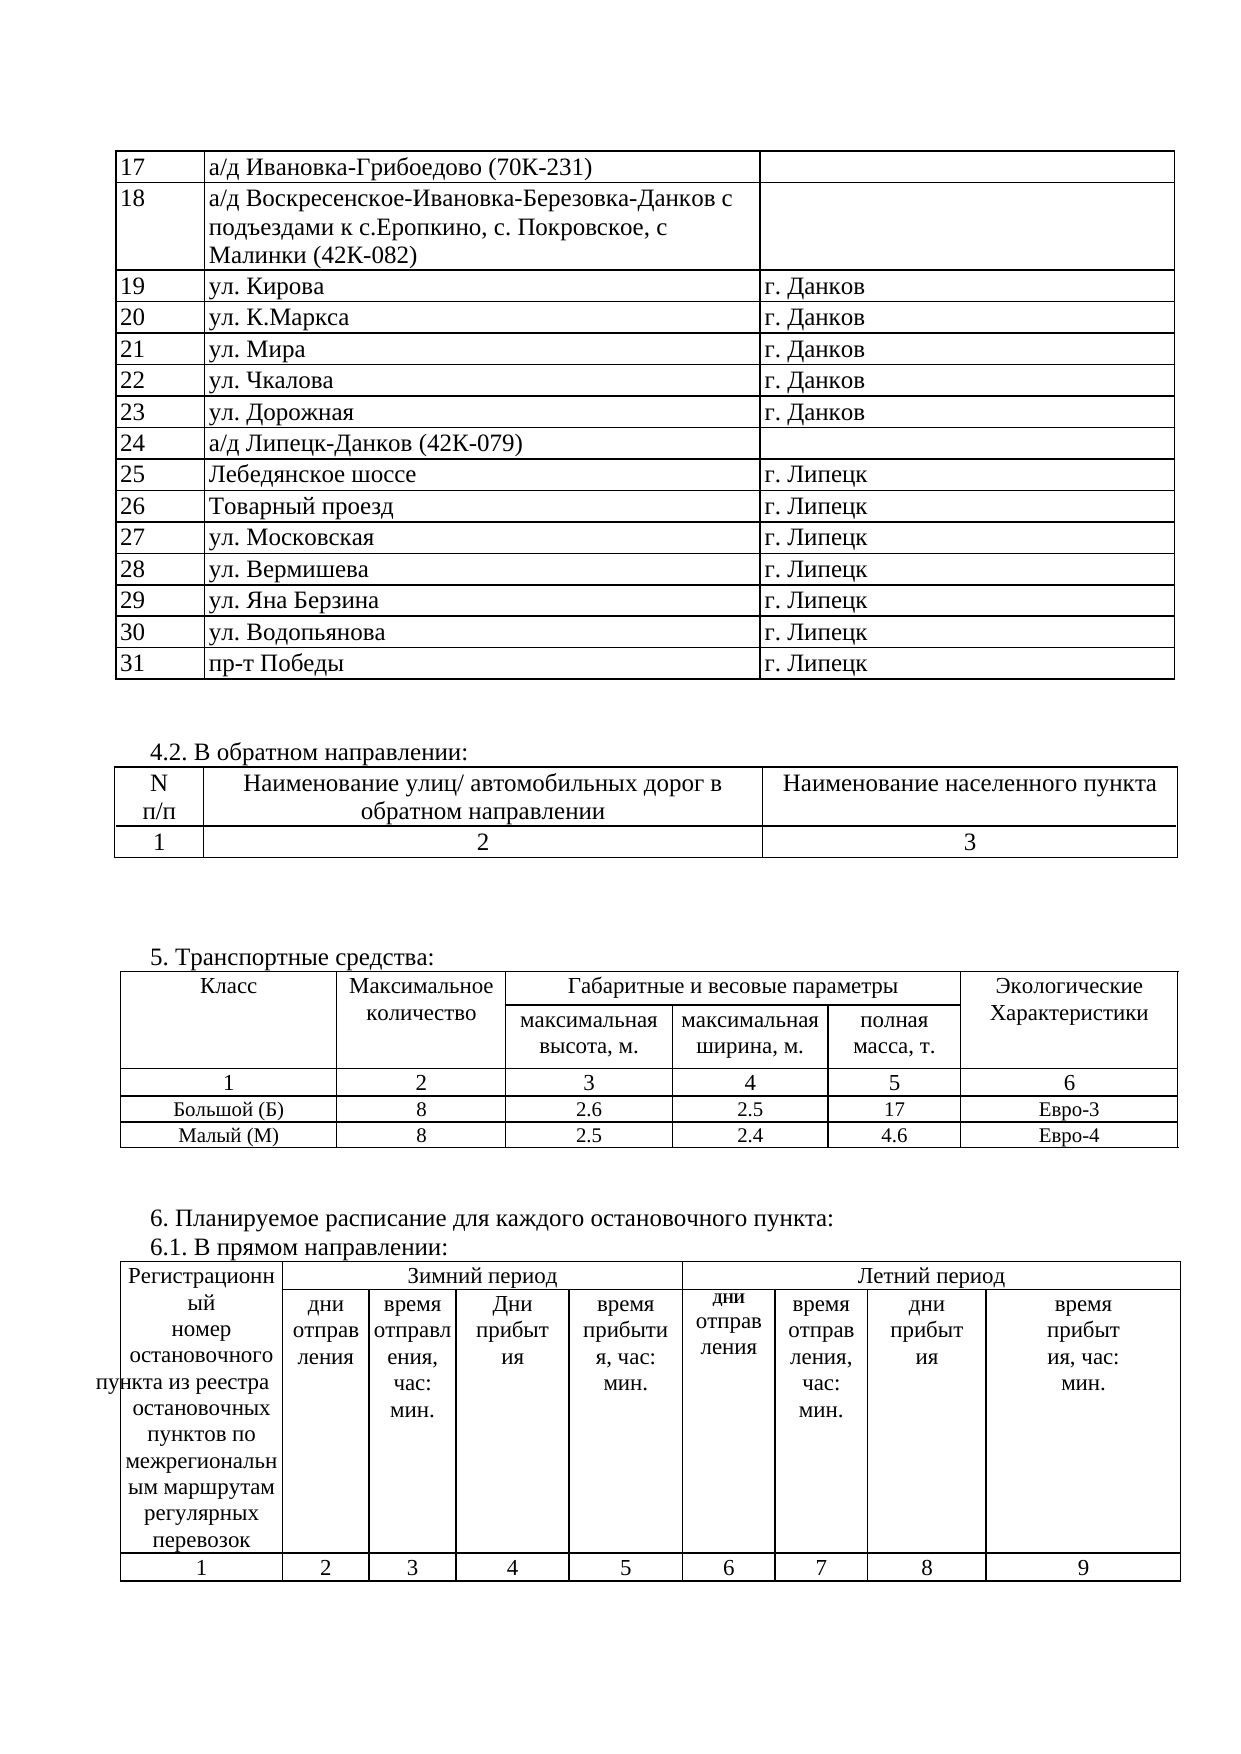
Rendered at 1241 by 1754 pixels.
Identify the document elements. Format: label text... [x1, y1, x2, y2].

table_cell а/д Липецк-Данков (42К-079) [205, 428, 759, 458]
table_cell г. Липецк [761, 460, 1174, 489]
table_cell 3 [370, 1554, 455, 1580]
table_cell ул. Московская [205, 523, 759, 552]
table_cell 5 [829, 1069, 960, 1095]
table_cell 1 [121, 1554, 282, 1580]
text 4.2. В обратном направлении: [150, 737, 1090, 766]
table_cell 25 [117, 460, 204, 489]
table_cell 3 [763, 825, 1177, 857]
table_cell г. Данков [761, 302, 1174, 332]
table_cell ул. Дорожная [205, 397, 759, 427]
table_cell 2.6 [506, 1097, 672, 1121]
table_cell ул. Яна Берзина [205, 586, 759, 615]
table_cell 5 [570, 1554, 682, 1580]
table_cell Евро-4 [961, 1123, 1177, 1147]
table_cell 2.5 [673, 1097, 827, 1121]
table_cell 6 [961, 1069, 1177, 1095]
table_cell а/д Ивановка-Грибоедово (70К-231) [205, 152, 759, 181]
table_cell 28 [117, 554, 204, 584]
table_cell г. Липецк [761, 554, 1174, 584]
table_cell Малый (М) [121, 1123, 336, 1147]
table_cell 2 [337, 1069, 505, 1095]
table_cell 17 [829, 1097, 960, 1121]
table_cell полная масса, т. [829, 1006, 960, 1067]
table_cell 22 [117, 365, 204, 395]
table_cell ул. Мира [205, 334, 759, 364]
table_cell 2.5 [506, 1123, 672, 1147]
table_header Наименование улиц/ автомобильных дорог в обратном направлении [204, 768, 762, 825]
table_header Максимальное количество [337, 972, 505, 1067]
table_cell г. Липецк [761, 617, 1174, 647]
table_cell г. Липецк [761, 491, 1174, 521]
table_cell ДНИ отправ ления [683, 1290, 774, 1552]
table_cell 30 [117, 617, 204, 647]
table_cell 2.4 [673, 1123, 827, 1147]
table_cell 27 [117, 523, 204, 552]
table_cell [761, 428, 1174, 458]
text 6.1. В прямом направлении: [150, 1232, 1090, 1261]
table_cell 6 [683, 1554, 774, 1580]
table_cell максимальная высота, м. [506, 1006, 672, 1067]
table_cell ул. Водопьянова [205, 617, 759, 647]
table_cell 24 [117, 428, 204, 458]
table_cell Товарный проезд [205, 491, 759, 521]
table_cell максимальная ширина, м. [673, 1006, 827, 1067]
table_cell 9 [987, 1554, 1180, 1580]
table_cell 19 [117, 271, 204, 301]
table_cell 2 [204, 827, 762, 857]
table_cell Лебедянское шоссе [205, 460, 759, 489]
table_cell г. Данков [761, 397, 1174, 427]
table_cell 7 [776, 1554, 867, 1580]
table_cell г. Липецк [761, 523, 1174, 552]
table_cell 8 [337, 1097, 505, 1121]
table_cell 31 [117, 648, 204, 678]
table_cell г. Данков [761, 271, 1174, 301]
table_cell 17 [117, 152, 204, 181]
table_cell дни отправ ления [283, 1290, 368, 1552]
table_cell 18 [117, 183, 204, 269]
table_header N п/п [115, 768, 203, 825]
table_cell г. Липецк [761, 586, 1174, 615]
table_header Габаритные и весовые параметры [506, 972, 960, 1004]
table_cell ул. Чкалова [205, 365, 759, 395]
table_cell время отправл ения, час: мин. [370, 1290, 455, 1552]
table_header Летний период [683, 1262, 1180, 1289]
table_cell а/д Воскресенское-Ивановка-Березовка-Данков с подъездами к с.Еропкино, с. Покровское, с Малинки (42К-082) [205, 183, 759, 269]
table_cell 21 [117, 334, 204, 364]
table_cell пр-т Победы [205, 648, 759, 678]
table_cell 3 [506, 1069, 672, 1095]
table_cell Большой (Б) [121, 1097, 336, 1121]
table_cell ул. Кирова [205, 271, 759, 301]
table_cell 1 [115, 826, 203, 857]
table_cell 2 [283, 1554, 368, 1580]
table_header Наименование населенного пункта [763, 768, 1177, 825]
table_cell 1 [121, 1069, 336, 1095]
table_cell 26 [117, 491, 204, 521]
table_cell г. Липецк [761, 648, 1174, 678]
table_cell 20 [117, 302, 204, 332]
table_cell г. Данков [761, 365, 1174, 395]
table_cell время отправ ления, час: мин. [776, 1290, 867, 1552]
table_cell 8 [337, 1123, 505, 1147]
text 5. Транспортные средства: [150, 942, 1090, 971]
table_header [121, 1262, 282, 1552]
table_cell 8 [868, 1554, 985, 1580]
table_cell 29 [117, 586, 204, 615]
table_cell г. Данков [761, 334, 1174, 364]
table_cell ул. Вермишева [205, 554, 759, 584]
table_cell 23 [117, 397, 204, 427]
table_cell время прибыт ия, час: мин. [987, 1290, 1180, 1552]
table_cell дни прибыт ия [868, 1290, 985, 1552]
table_header Зимний период [283, 1262, 682, 1289]
table_cell Дни прибыт ия [457, 1290, 568, 1552]
table_cell [761, 152, 1174, 181]
table_header Экологические Характеристики [961, 972, 1177, 1067]
table_cell 4 [673, 1069, 827, 1095]
table_cell время прибыти я, час: мин. [570, 1290, 682, 1552]
table_cell 4.6 [829, 1123, 960, 1147]
table_cell ул. К.Маркса [205, 302, 759, 332]
table_cell [761, 183, 1174, 269]
table_cell Евро-3 [961, 1097, 1177, 1121]
table_cell 4 [457, 1554, 568, 1580]
table_header Класс [121, 972, 336, 1067]
text 6. Планируемое расписание для каждого остановочного пункта: [150, 1203, 1090, 1232]
